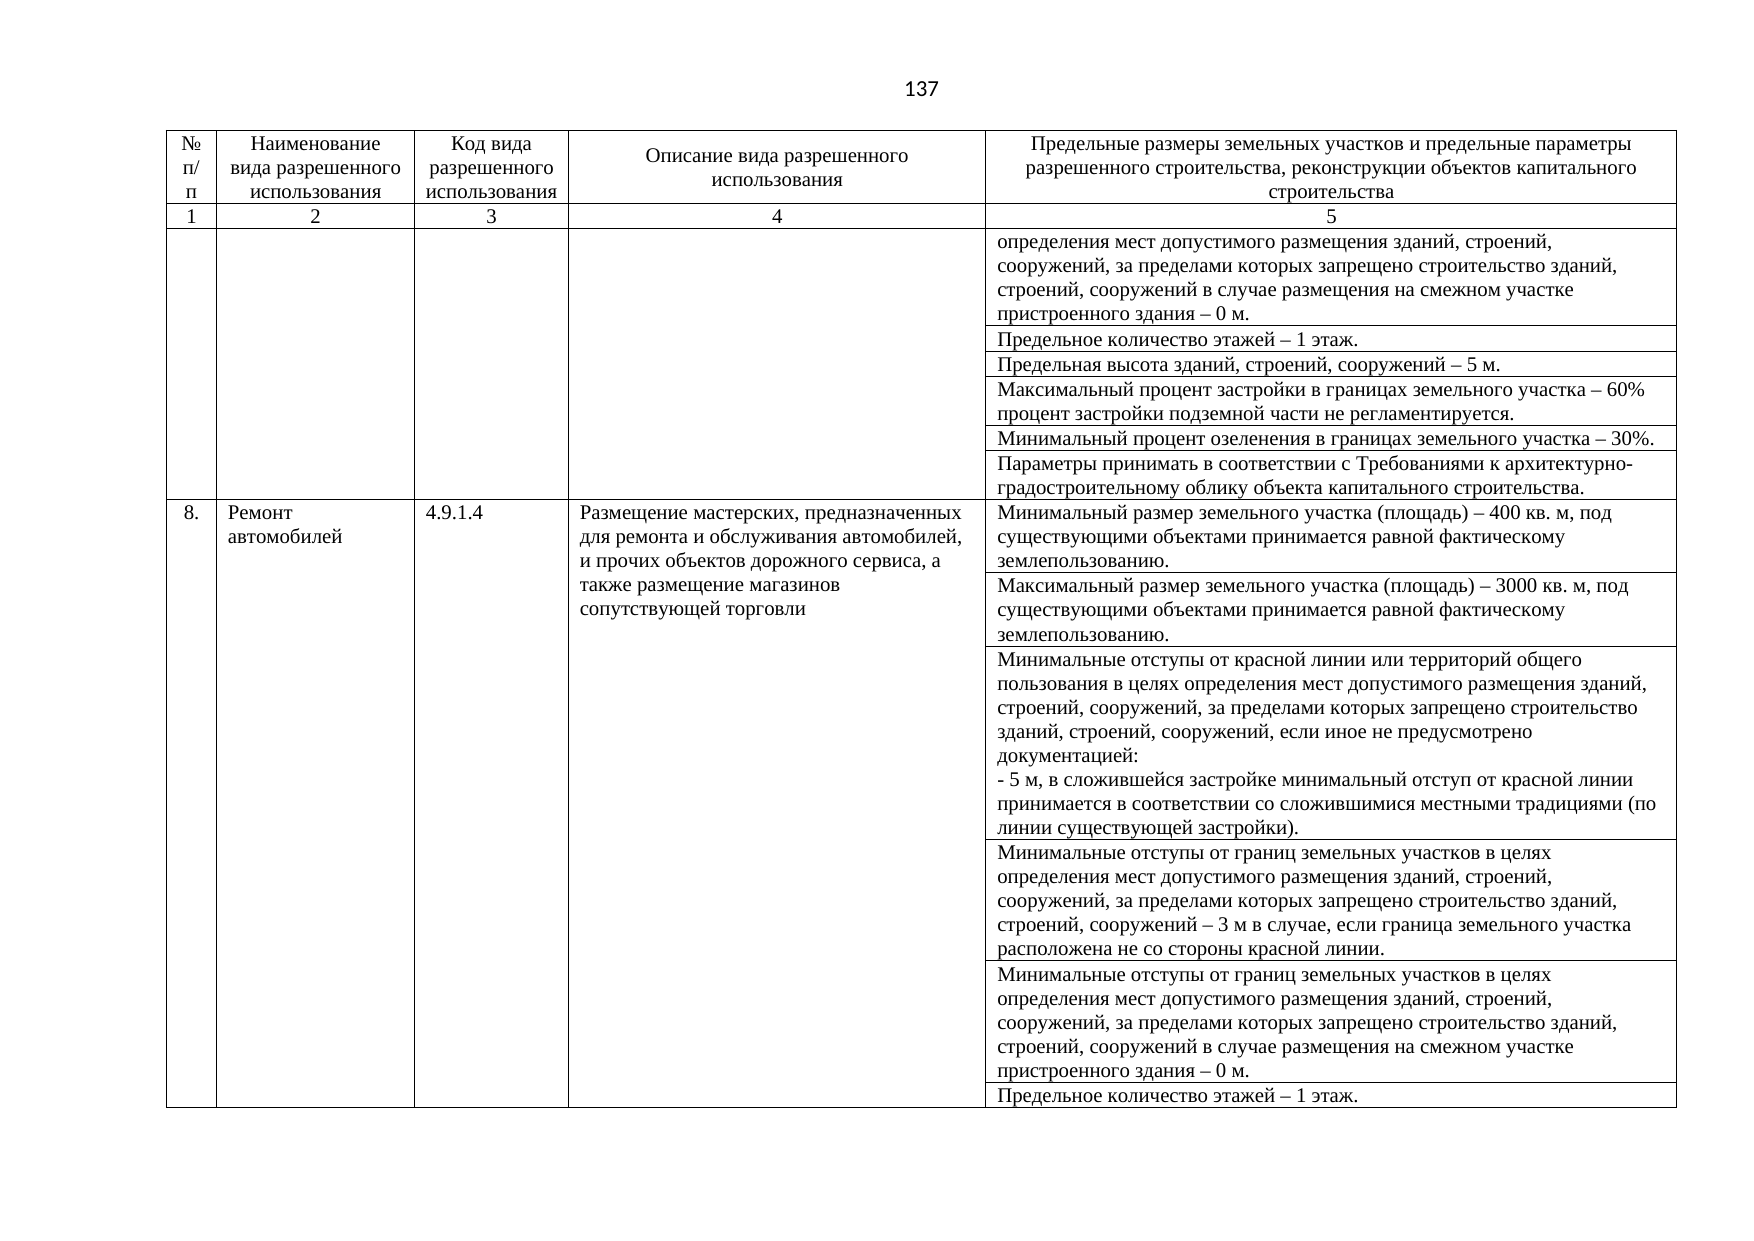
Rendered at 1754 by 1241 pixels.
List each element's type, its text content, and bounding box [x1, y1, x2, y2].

table_cell Минимальный процент озеленения в границах земельного участка – 30%. [986, 426, 1676, 450]
table_cell 1 [167, 204, 216, 228]
table_header Наименование вида разрешенного использования [217, 131, 414, 203]
table_cell 8. [167, 500, 216, 1107]
table_cell Предельное количество этажей – 1 этаж. [986, 326, 1676, 351]
table_cell Параметры принимать в соответствии с Требованиями к архитектурно-градостроительному облику объекта капитального строительства. [986, 451, 1676, 499]
table_header Описание вида разрешенного использования [569, 131, 985, 203]
table_cell 4 [569, 204, 985, 228]
table_header Код вида разрешенного использования [415, 131, 568, 203]
table_cell Ремонт автомобилей [217, 500, 414, 1107]
table_cell Максимальный процент застройки в границах земельного участка – 60% процент застройки подземной части не регламентируется. [986, 377, 1676, 425]
table_cell 2 [217, 204, 414, 228]
table_cell Максимальный размер земельного участка (площадь) – 3000 кв. м, под существующими объектами принимается равной фактическому землепользованию. [986, 573, 1676, 646]
table_cell 4.9.1.4 [415, 500, 568, 1107]
table_cell Минимальные отступы от красной линии или территорий общего пользования в целях определения мест допустимого размещения зданий, строений, сооружений, за пределами которых запрещено строительство зданий, строений, сооружений, если иное не предусмотрено документацией: - 5 м, в сложившейся застройке минимальный отступ от красной линии принимается в соответствии со сложившимися местными традициями (по линии существующей застройки). [986, 647, 1676, 839]
table_cell 5 [986, 204, 1676, 228]
table_cell Предельное количество этажей – 1 этаж. [986, 1083, 1676, 1107]
table_cell Размещение мастерских, предназначенных для ремонта и обслуживания автомобилей, и прочих объектов дорожного сервиса, а также размещение магазинов сопутствующей торговли [569, 500, 985, 1107]
table_cell Предельная высота зданий, строений, сооружений – 5 м. [986, 352, 1676, 376]
table_cell Минимальный размер земельного участка (площадь) – 400 кв. м, под существующими объектами принимается равной фактическому землепользованию. [986, 500, 1676, 572]
table_cell 3 [415, 204, 568, 228]
table_header № п/п [167, 131, 216, 203]
table_header Предельные размеры земельных участков и предельные параметры разрешенного строительства, реконструкции объектов капитального строительства [986, 131, 1676, 203]
table_cell Минимальные отступы от границ земельных участков в целях определения мест допустимого размещения зданий, строений, сооружений, за пределами которых запрещено строительство зданий, строений, сооружений – 3 м в случае, если граница земельного участка расположена не со стороны красной линии. [986, 840, 1676, 960]
